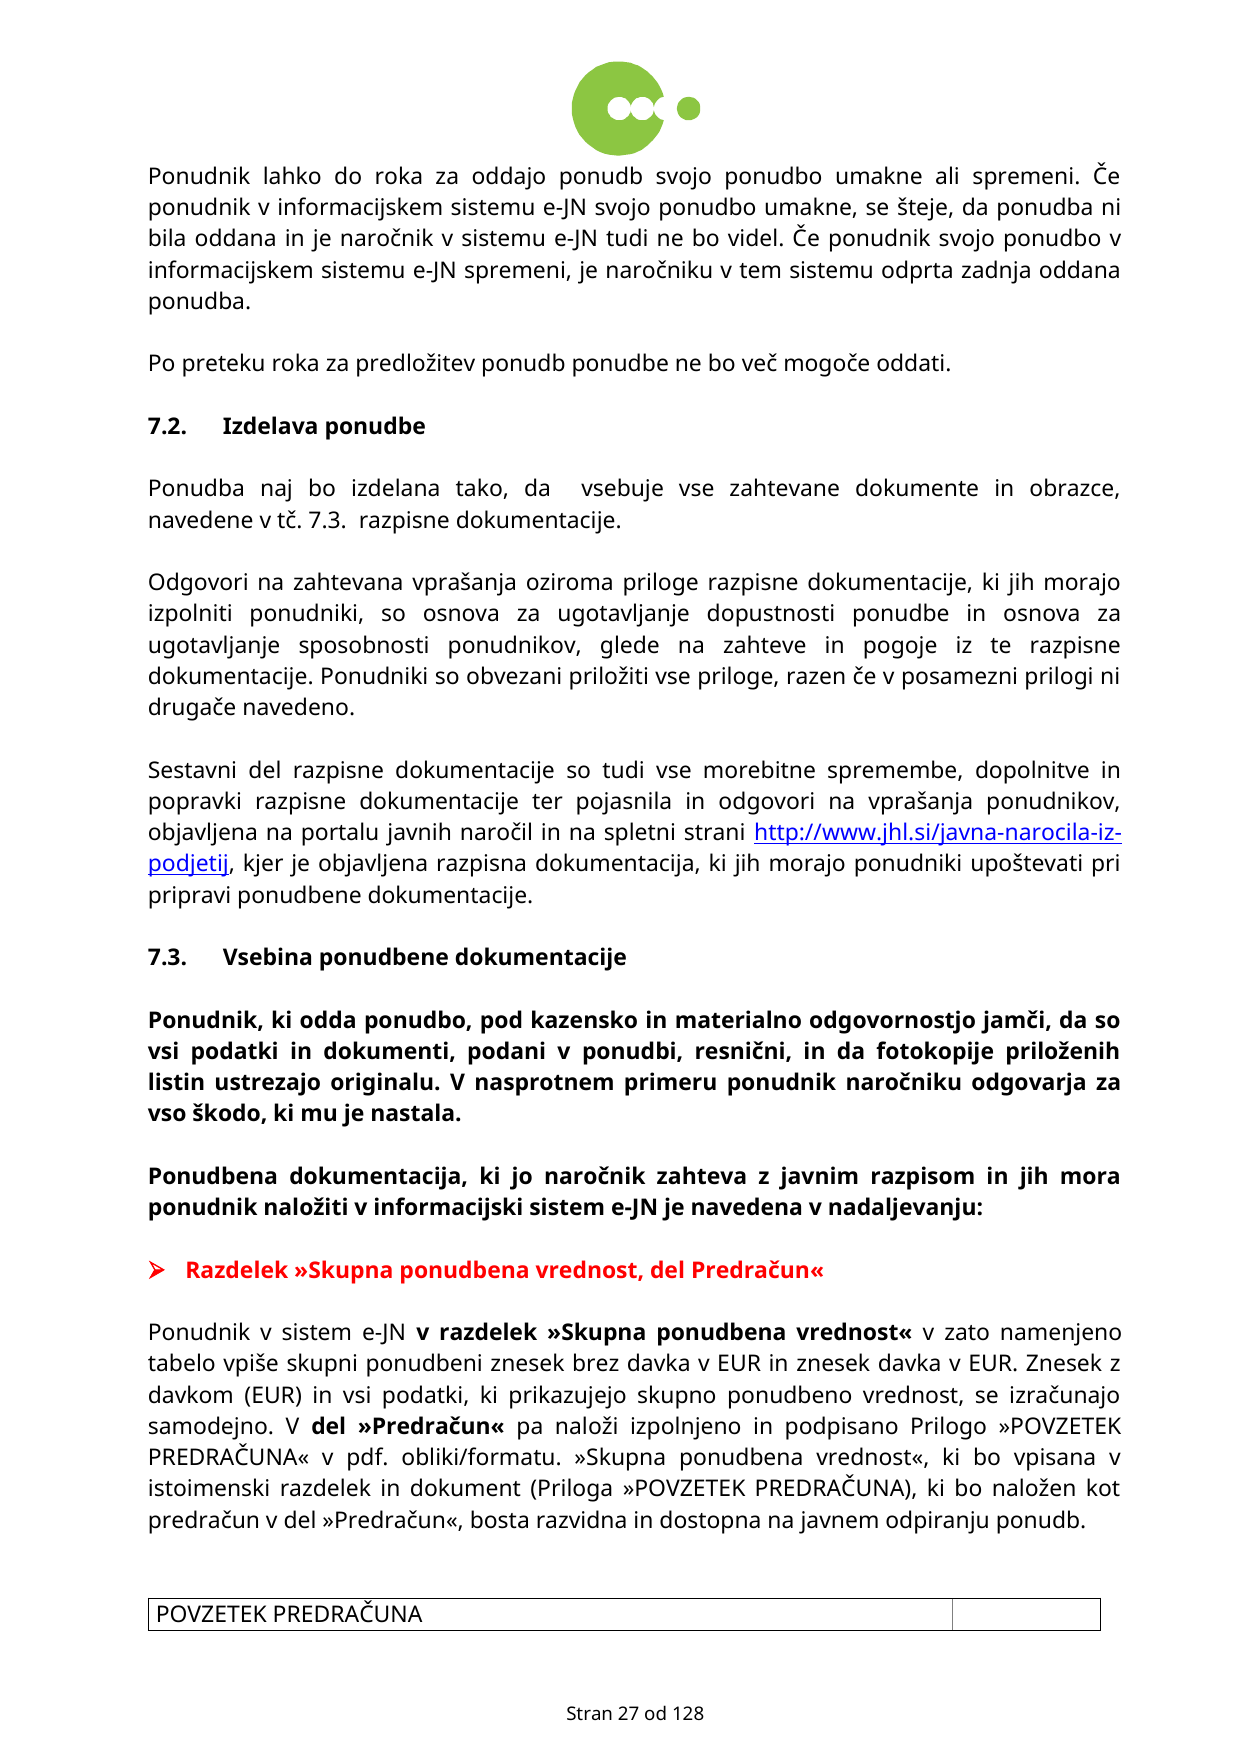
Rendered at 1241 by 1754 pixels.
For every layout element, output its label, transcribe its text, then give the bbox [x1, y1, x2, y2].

text Odgovori na zahtevana vprašanja oziroma priloge razpisne dokumentacije, ki jih morajo izpolniti ponudniki, so osnova za ugotavljanje dopustnosti ponudbe in osnova za ugotavljanje sposobnosti ponudnikov, glede na zahteve in pogoje iz te razpisne dokumentacije. Ponudniki so obvezani priložiti vse priloge, razen če v posamezni prilogi ni drugače navedeno. [148, 566, 1122, 722]
table_header POVZETEK PREDRAČUNA [149, 1599, 952, 1630]
list Vsebina ponudbene dokumentacije [148, 941, 1122, 972]
text Ponudbena dokumentacija, ki jo naročnik zahteva z javnim razpisom in jih mora ponudnik naložiti v informacijski sistem e-JN je navedena v nadaljevanju: [148, 1160, 1122, 1222]
list Razdelek »Skupna ponudbena vrednost, del Predračun« [148, 1254, 1122, 1285]
text Ponudba naj bo izdelana tako, da vsebuje vse zahtevane dokumente in obrazce, navedene v tč. 7.3. razpisne dokumentacije. [148, 472, 1122, 535]
text Sestavni del razpisne dokumentacije so tudi vse morebitne spremembe, dopolnitve in popravki razpisne dokumentacije ter pojasnila in odgovori na vprašanja ponudnikov, objavljena na portalu javnih naročil in na spletni strani http://www.jhl.si/javna-narocila-iz-podjetij, kjer je objavljena razpisna dokumentacija, ki jih morajo ponudniki upoštevati pri pripravi ponudbene dokumentacije. [148, 754, 1122, 910]
text Ponudnik lahko do roka za oddajo ponudb svojo ponudbo umakne ali spremeni. Če ponudnik v informacijskem sistemu e-JN svojo ponudbo umakne, se šteje, da ponudba ni bila oddana in je naročnik v sistemu e-JN tudi ne bo videl. Če ponudnik svojo ponudbo v informacijskem sistemu e-JN spremeni, je naročniku v tem sistemu odprta zadnja oddana ponudba. [148, 160, 1122, 316]
text Ponudnik, ki odda ponudbo, pod kazensko in materialno odgovornostjo jamči, da so vsi podatki in dokumenti, podani v ponudbi, resnični, in da fotokopije priloženih listin ustrezajo originalu. V nasprotnem primeru ponudnik naročniku odgovarja za vso škodo, ki mu je nastala. [148, 1004, 1122, 1129]
text Po preteku roka za predložitev ponudb ponudbe ne bo več mogoče oddati. [148, 347, 1122, 379]
table_header [953, 1599, 1100, 1630]
list Izdelava ponudbe [148, 410, 1122, 441]
text Ponudnik v sistem e-JN v razdelek »Skupna ponudbena vrednost« v zato namenjeno tabelo vpiše skupni ponudbeni znesek brez davka v EUR in znesek davka v EUR. Znesek z davkom (EUR) in vsi podatki, ki prikazujejo skupno ponudbeno vrednost, se izračunajo samodejno. V del »Predračun« pa naloži izpolnjeno in podpisano Prilogo »POVZETEK PREDRAČUNA« v pdf. obliki/formatu. »Skupna ponudbena vrednost«, ki bo vpisana v istoimenski razdelek in dokument (Priloga »POVZETEK PREDRAČUNA), ki bo naložen kot predračun v del »Predračun«, bosta razvidna in dostopna na javnem odpiranju ponudb. [148, 1316, 1122, 1535]
